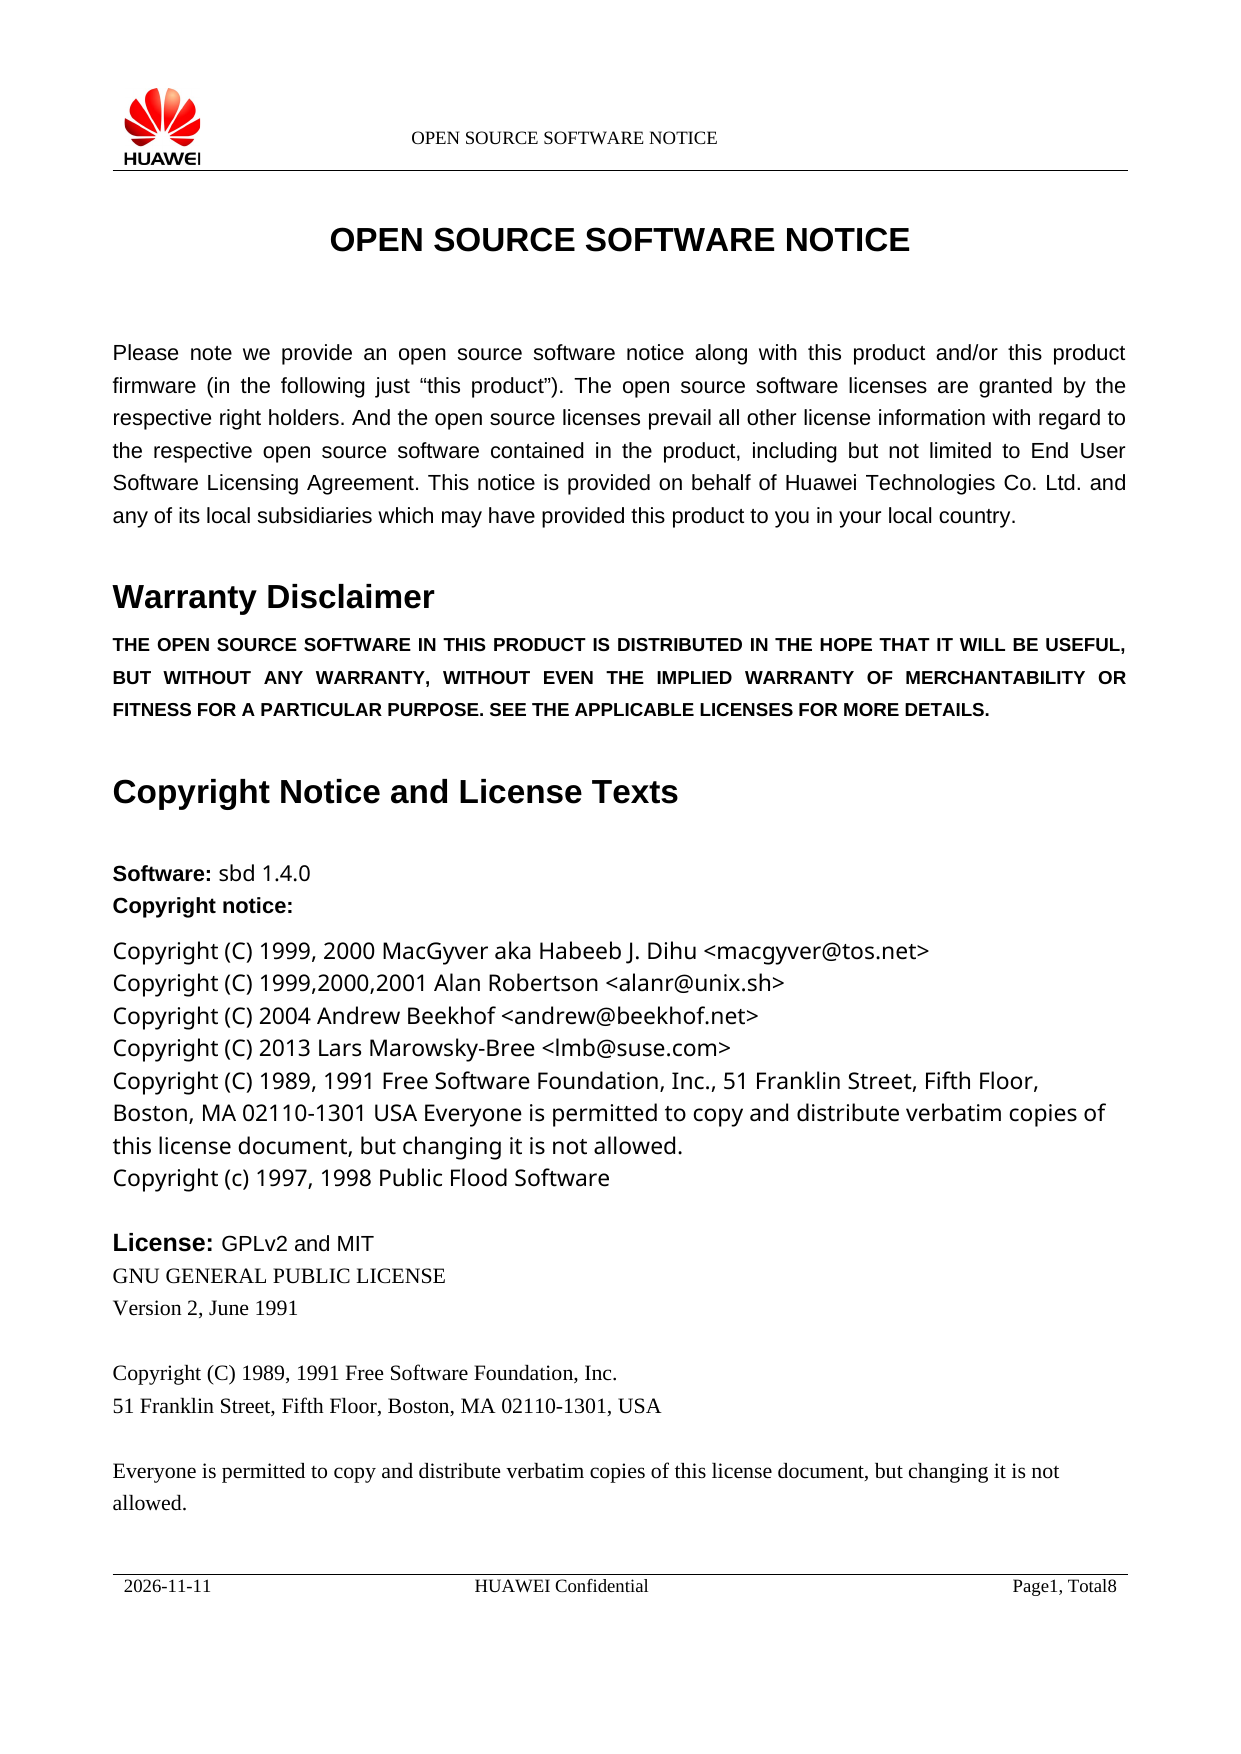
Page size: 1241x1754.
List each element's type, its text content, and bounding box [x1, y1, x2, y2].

text Please note we provide an open source software notice along with this product and/or this product firmware (in the following just “this product”). The open source software licenses are granted by the respective right holders. And the open source licenses prevail all other license information with regard to the respective open source software contained in the product, including but not limited to End User Software Licensing Agreement. This notice is provided on behalf of Huawei Technologies Co. Ltd. and any of its local subsidiaries which may have provided this product to you in your local country. [112, 336, 1128, 531]
picture [124, 88, 201, 165]
text License: GPLv2 and MIT [112, 1226, 1128, 1259]
text Copyright (C) 1999, 2000 MacGyver aka Habeeb J. Dihu <macgyver@tos.net> Copyright (C) 1999,2000,2001 Alan Robertson <alanr@unix.sh> Copyright (C) 2004 Andrew Beekhof <andrew@beekhof.net> Copyright (C) 2013 Lars Marowsky-Bree <lmb@suse.com> Copyright (C) 1989, 1991 Free Software Foundation, Inc., 51 Franklin Street, Fifth Floor, Boston, MA 02110-1301 USA Everyone is permitted to copy and distribute verbatim copies of this license document, but changing it is not allowed. Copyright (c) 1997, 1998 Public Flood Software [112, 934, 1128, 1226]
text The open source software in this product is distributed in the hope that it will be useful, but WITHOUT ANY WARRANTY, without even the implied warranty of MERCHANTABILITY or FITNESS FOR A PARTICULAR PURPOSE. See the applicable licenses for more details. [112, 629, 1128, 726]
title Software: sbd 1.4.0 [112, 856, 1128, 889]
text Copyright notice: [112, 889, 1128, 921]
text Copyright Notice and License Texts [112, 759, 1128, 824]
text OPEN SOURCE SOFTWARE NOTICE [112, 206, 1128, 271]
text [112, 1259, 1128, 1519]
text Warranty Disclaimer [112, 564, 1128, 629]
